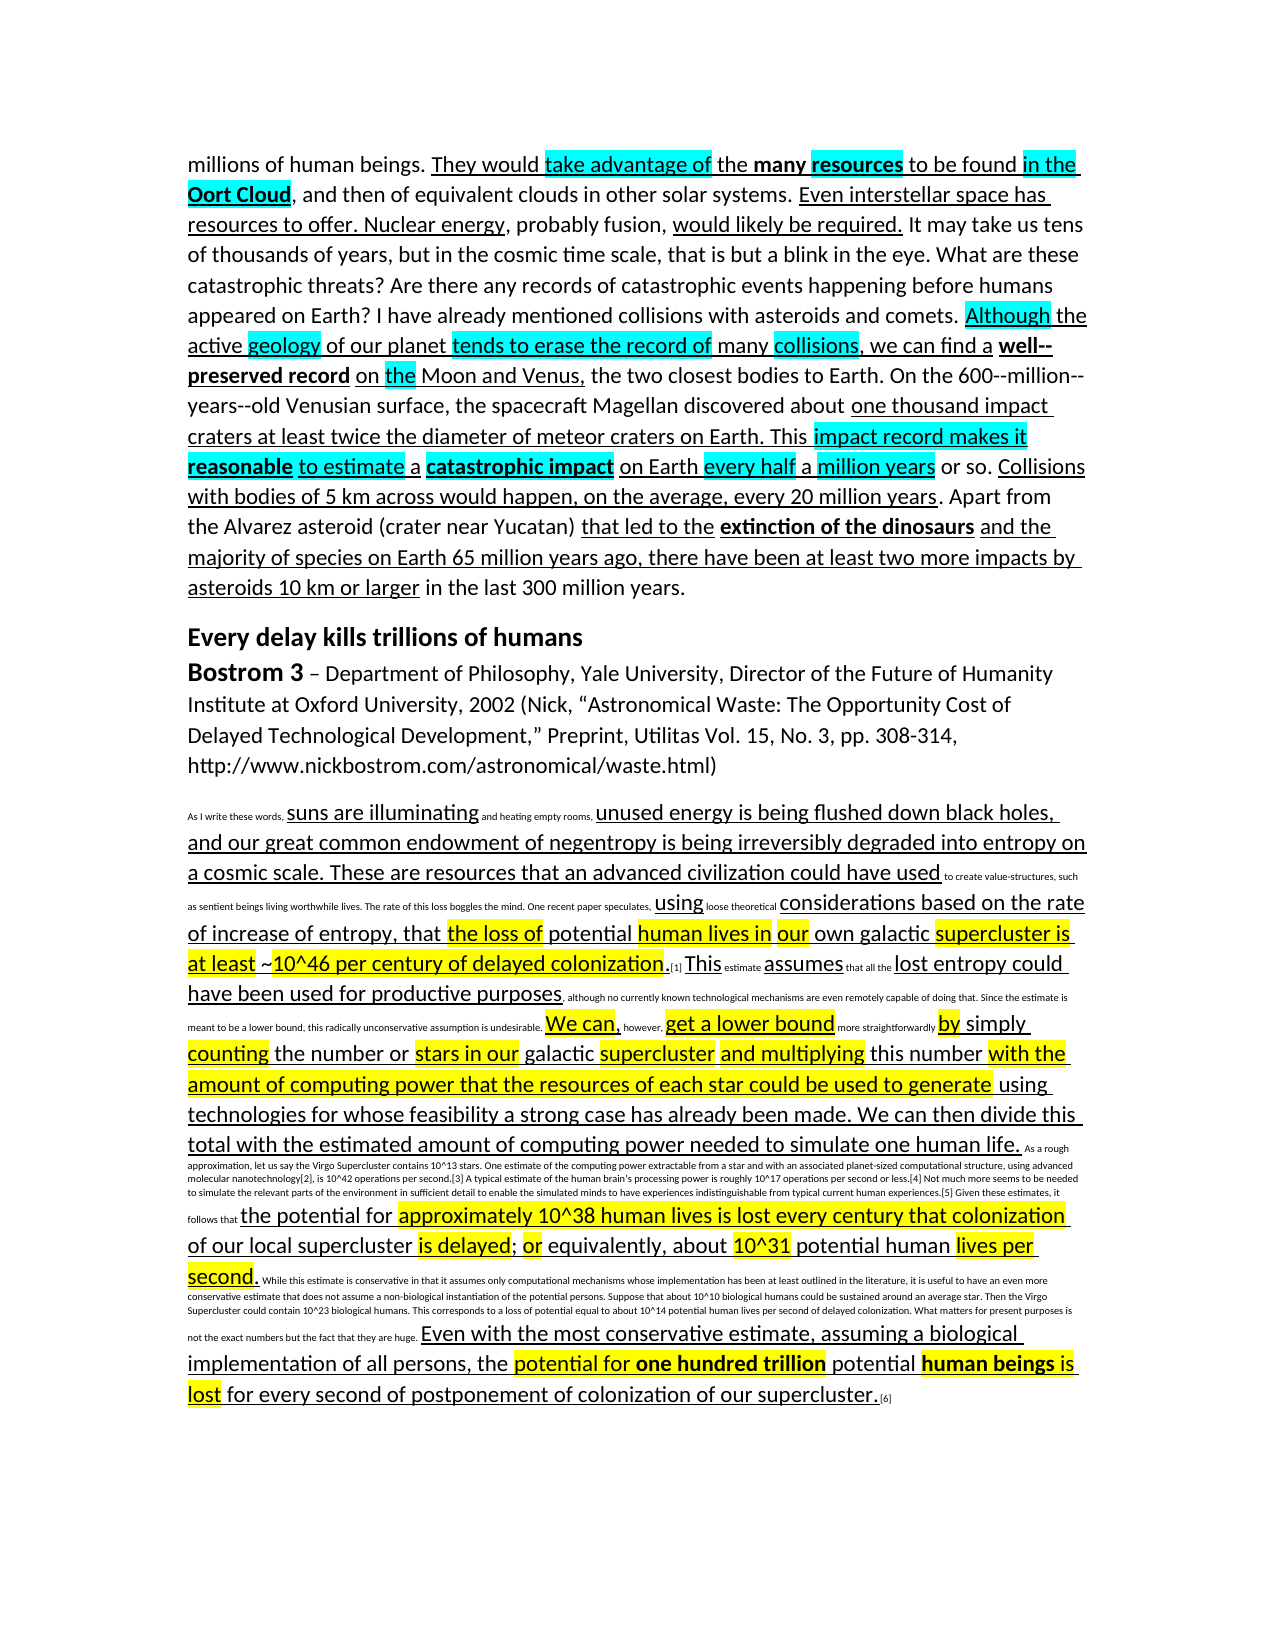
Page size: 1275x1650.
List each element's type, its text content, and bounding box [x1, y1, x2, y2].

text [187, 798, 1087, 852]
text As I write these words, suns are illuminating and heating empty rooms, unused energy is being flushed down black holes, and our great common endowment of negentropy is being irreversibly degraded into entropy on a cosmic scale. These are resources that an advanced civilization could have used to create value-structures, such as sentient beings living worthwhile lives. The rate of this loss boggles the mind. One recent paper speculates, using loose theoretical considerations based on the rate of increase of entropy, that the loss of potential human lives in our own galactic supercluster is at least ~10^46 per century of delayed colonization.[1] This estimate assumes that all the lost entropy could have been used for productive purposes, although no currently known technological mechanisms are even remotely capable of doing that. Since the estimate is meant to be a lower bound, this radically unconservative assumption is undesirable. We can, however, get a lower bound more straightforwardly by simply counting the number or stars in our galactic supercluster and multiplying this number with the amount of computing power that the resources of each star could be used to generate using technologies for whose feasibility a strong case has already been made. We can then divide this total with the estimated amount of computing power needed to simulate one human life. As a rough approximation, let us say the Virgo Supercluster contains 10^13 stars. One estimate of the computing power extractable from a star and with an associated planet-sized computational structure, using advanced molecular nanotechnology[2], is 10^42 operations per second.[3] A typical estimate of the human brain’s processing power is roughly 10^17 operations per second or less.[4] Not much more seems to be needed to simulate the relevant parts of the environment in sufficient detail to enable the simulated minds to have experiences indistinguishable from typical current human experiences.[5] Given these estimates, it follows that the potential for approximately 10^38 human lives is lost every century that colonization of our local supercluster is delayed; or equivalently, about 10^31 potential human lives per second. While this estimate is conservative in that it assumes only computational mechanisms whose implementation has been at least outlined in the literature, it is useful to have an even more conservative estimate that does not assume a non-biological instantiation of the potential persons. Suppose that about 10^10 biological humans could be sustained around an average star. Then the Virgo Supercluster could contain 10^23 biological humans. This corresponds to a loss of potential equal to about 10^14 potential human lives per second of delayed colonization. What matters for present purposes is not the exact numbers but the fact that they are huge. Even with the most conservative estimate, assuming a biological implementation of all persons, the potential for one hundred trillion potential human beings is lost for every second of postponement of colonization of our supercluster.[6] [187, 853, 1087, 1408]
text Bostrom 3 – Department of Philosophy, Yale University, Director of the Future of Humanity Institute at Oxford University, 2002 (Nick, “Astronomical Waste: The Opportunity Cost of Delayed Technological Development,” Preprint, Utilitas Vol. 15, No. 3, pp. 308-314, http://www.nickbostrom.com/astronomical/waste.html) [187, 655, 1087, 779]
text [187, 150, 1087, 601]
subtitle Every delay kills trillions of humans [187, 620, 1087, 653]
